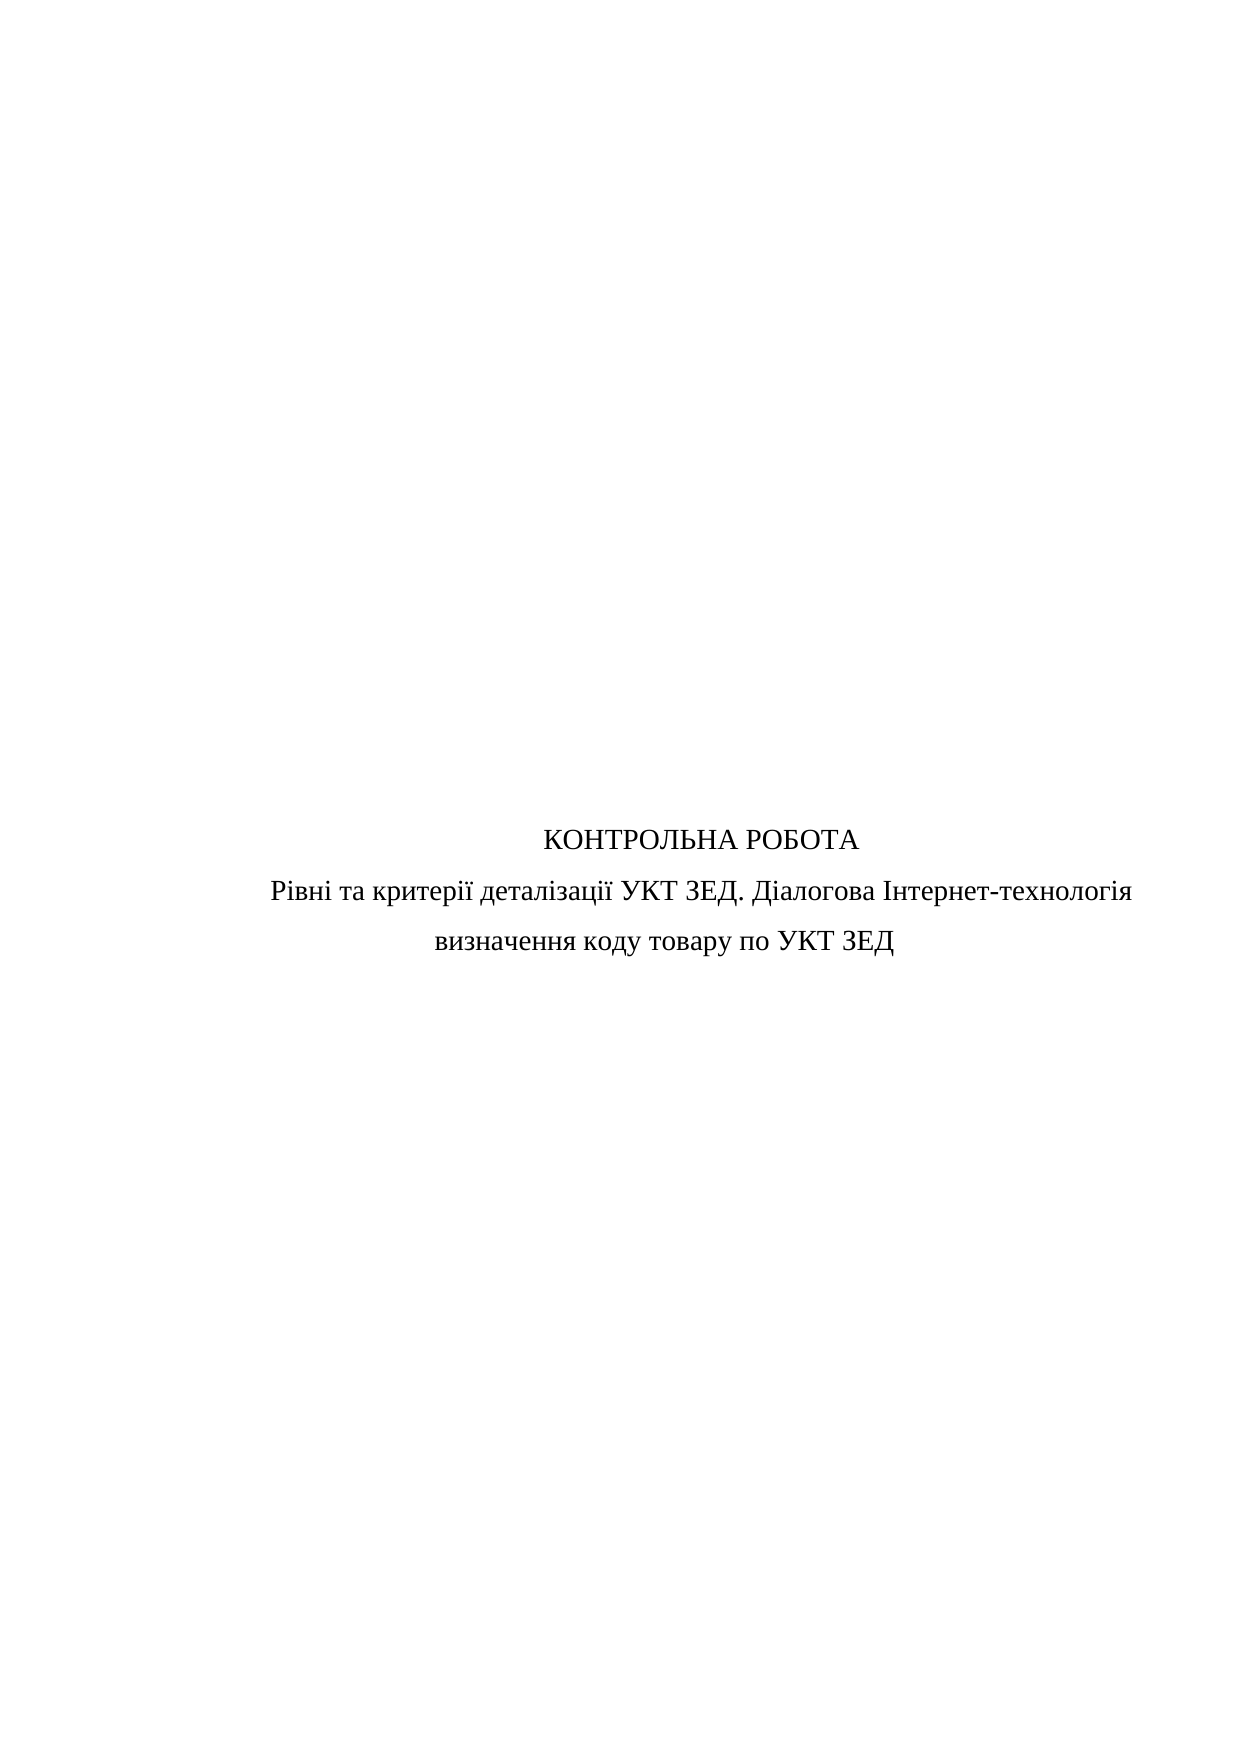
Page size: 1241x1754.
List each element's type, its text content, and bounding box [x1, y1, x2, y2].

text Рівні та критерії деталізації УКТ ЗЕД. Діалогова Інтернет-технологія визначення коду товару по УКТ ЗЕД [177, 873, 1152, 957]
text КОНТРОЛЬНА РОБОТА [177, 822, 1152, 856]
